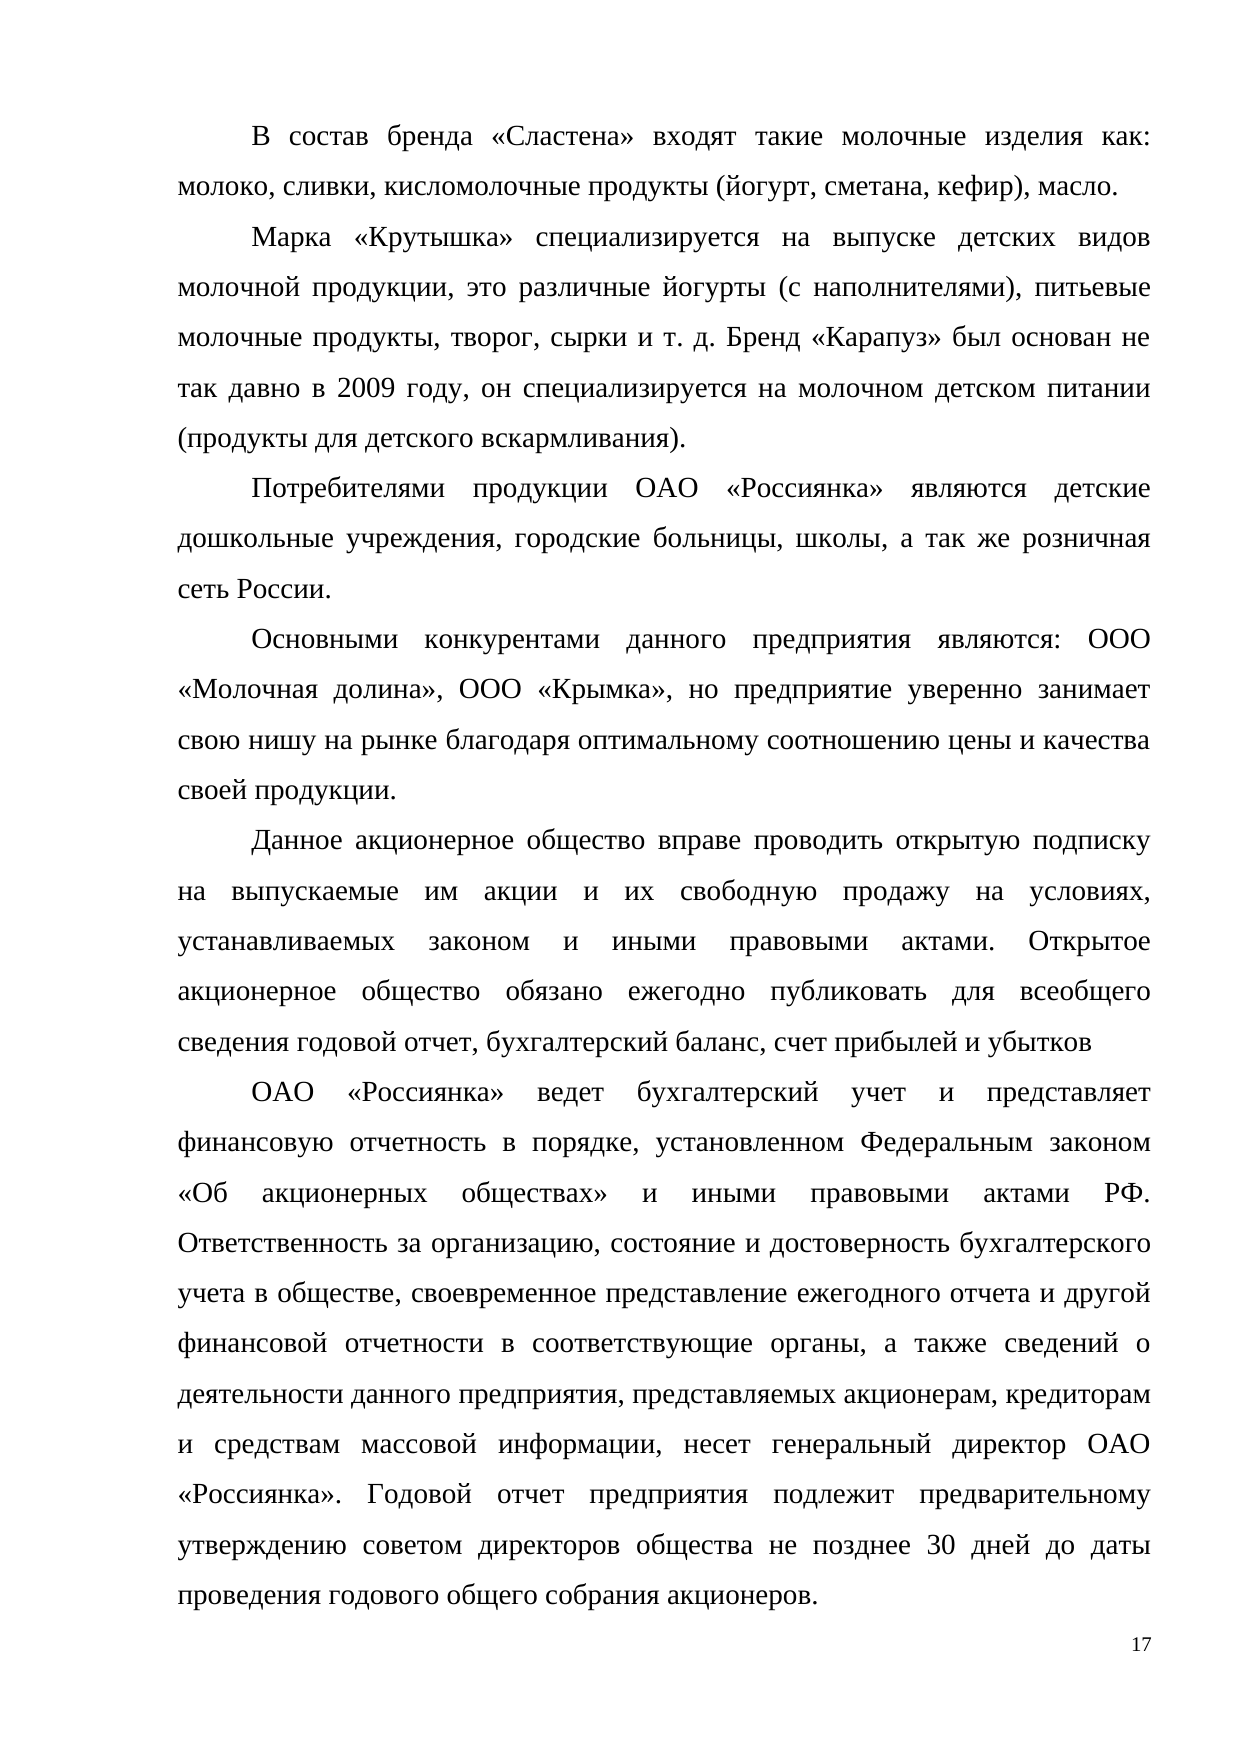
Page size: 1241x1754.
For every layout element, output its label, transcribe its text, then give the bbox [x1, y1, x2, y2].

text Данное акционерное общество вправе проводить открытую подписку на выпускаемые им акции и их свободную продажу на условиях, устанавливаемых законом и иными правовыми актами. Открытое акционерное общество обязано ежегодно публиковать для всеобщего сведения годовой отчет, бухгалтерский баланс, счет прибылей и убытков [177, 822, 1152, 1057]
text Основными конкурентами данного предприятия являются: ООО «Молочная долина», ООО «Крымка», но предприятие уверенно занимает свою нишу на рынке благодаря оптимальному соотношению цены и качества своей продукции. [177, 621, 1152, 806]
text В состав бренда «Сластена» входят такие молочные изделия как: молоко, сливки, кисломолочные продукты (йогурт, сметана, кефир), масло. [177, 118, 1152, 202]
text Марка «Крутышка» специализируется на выпуске детских видов молочной продукции, это различные йогурты (с наполнителями), питьевые молочные продукты, творог, сырки и т. д. Бренд «Карапуз» был основан не так давно в 2009 году, он специализируется на молочном детском питании (продукты для детского вскармливания). [177, 219, 1152, 453]
text Потребителями продукции ОАО «Россиянка» являются детские дошкольные учреждения, городские больницы, школы, а так же розничная сеть России. [177, 470, 1152, 604]
text ОАО «Россиянка» ведет бухгалтерский учет и представляет финансовую отчетность в порядке, установленном Федеральным законом «Об акционерных обществах» и иными правовыми актами РФ. Ответственность за организацию, состояние и достоверность бухгалтерского учета в обществе, своевременное представление ежегодного отчета и другой финансовой отчетности в соответствующие органы, а также сведений о деятельности данного предприятия, представляемых акционерам, кредиторам и средствам массовой информации, несет генеральный директор ОАО «Россиянка». Годовой отчет предприятия подлежит предварительному утверждению советом директоров общества не позднее 30 дней до даты проведения годового общего собрания акционеров. [177, 1074, 1152, 1611]
